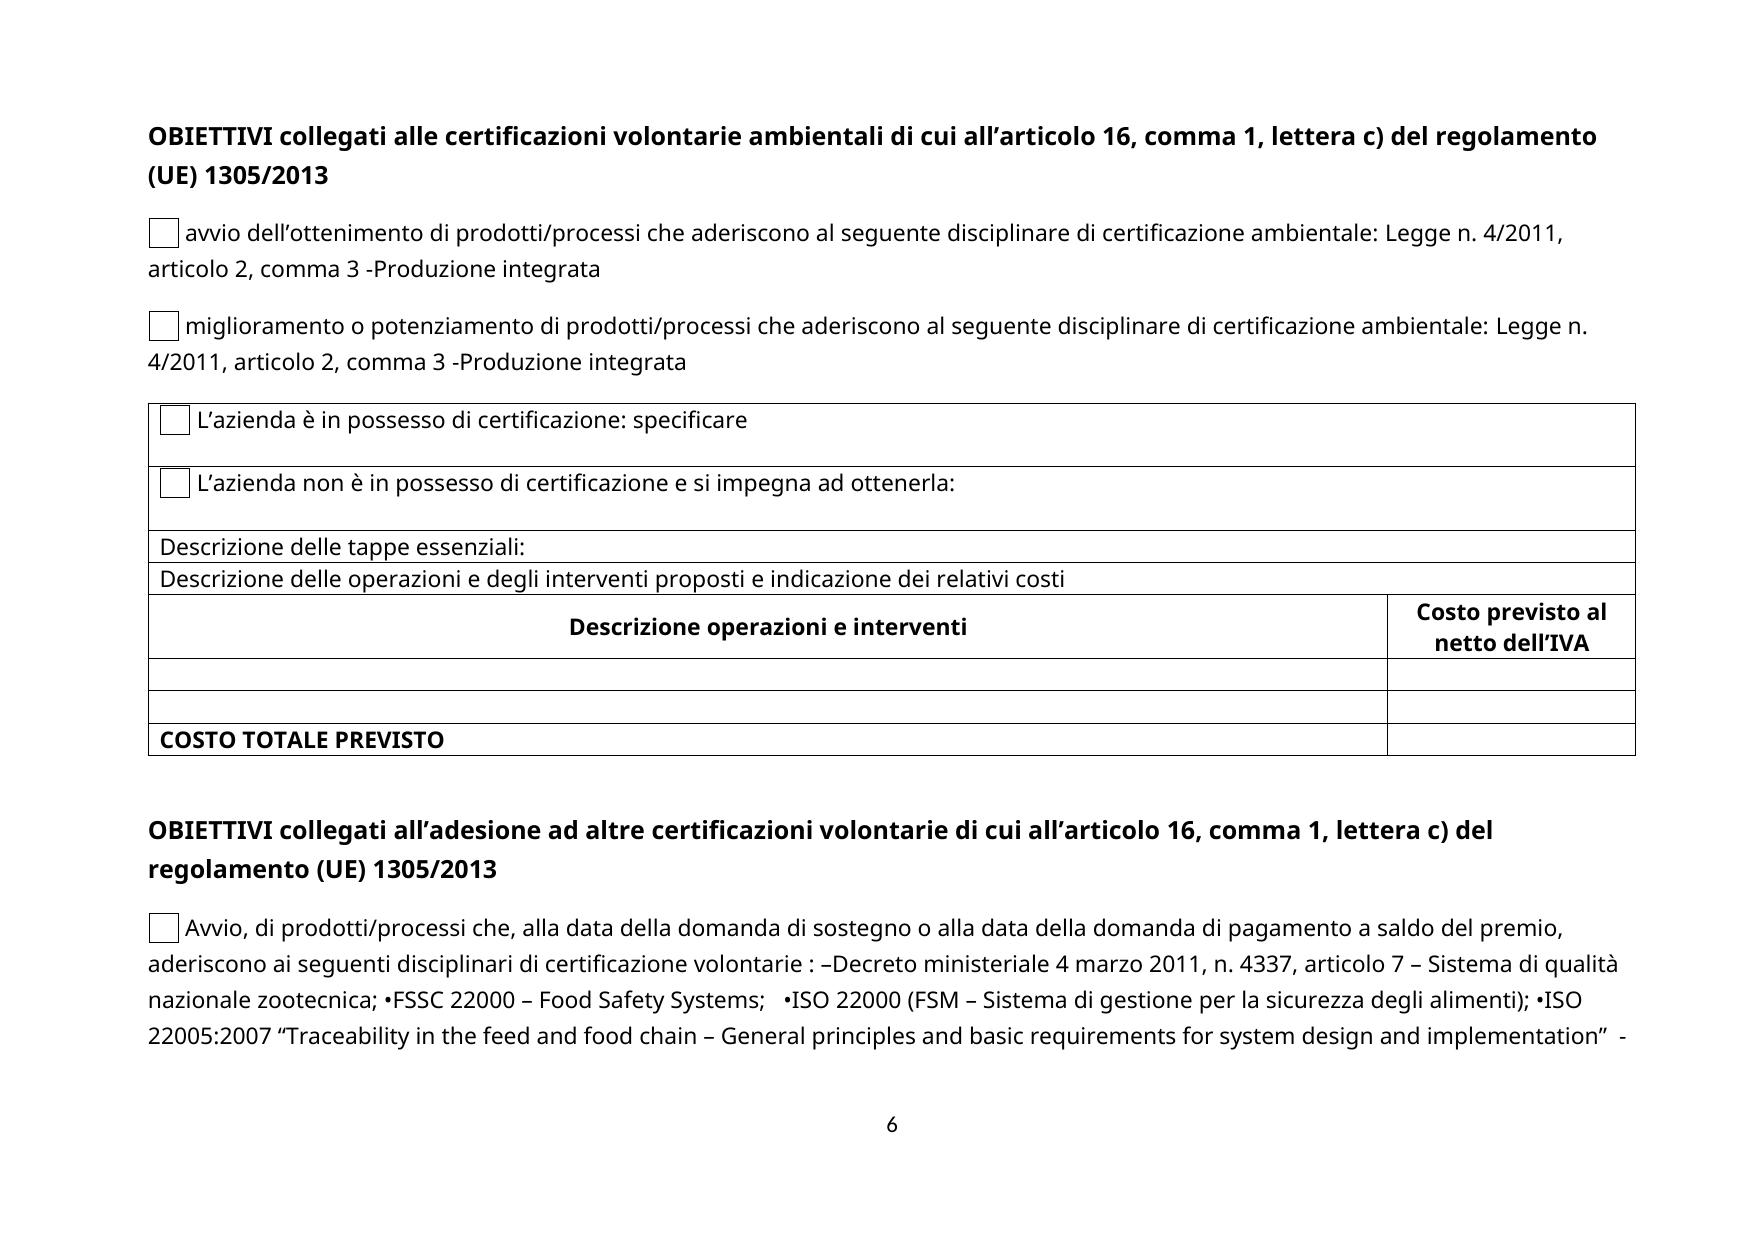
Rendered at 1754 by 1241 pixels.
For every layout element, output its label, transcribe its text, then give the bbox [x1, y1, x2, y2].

text avvio dell’ottenimento di prodotti/processi che aderiscono al seguente disciplinare di certificazione ambientale: Legge n. 4/2011, articolo 2, comma 3 -Produzione integrata [148, 217, 1636, 284]
text miglioramento o potenziamento di prodotti/processi che aderiscono al seguente disciplinare di certificazione ambientale: Legge n. 4/2011, articolo 2, comma 3 -Produzione integrata [148, 310, 1636, 377]
table_cell Descrizione operazioni e interventi [149, 595, 1387, 658]
table_cell [1388, 659, 1635, 690]
table_cell COSTO TOTALE PREVISTO [149, 724, 1387, 755]
table_cell Descrizione delle operazioni e degli interventi proposti e indicazione dei relativi costi [149, 563, 1635, 594]
table_cell Costo previsto al netto dell’IVA [1388, 595, 1635, 658]
table_cell [1388, 724, 1635, 755]
table_cell L’azienda non è in possesso di certificazione e si impegna ad ottenerla: [149, 467, 1635, 530]
text OBIETTIVI collegati alle certificazioni volontarie ambientali di cui all’articolo 16, comma 1, lettera c) del regolamento (UE) 1305/2013 [148, 118, 1636, 191]
table_cell [1388, 691, 1635, 722]
text OBIETTIVI collegati all’adesione ad altre certificazioni volontarie di cui all’articolo 16, comma 1, lettera c) del regolamento (UE) 1305/2013 [148, 813, 1636, 886]
table_header L’azienda è in possesso di certificazione: specificare [149, 404, 1635, 466]
table_cell Descrizione delle tappe essenziali: [149, 531, 1635, 562]
table_cell [149, 659, 1387, 690]
table_cell [149, 691, 1387, 722]
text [148, 912, 1636, 1051]
